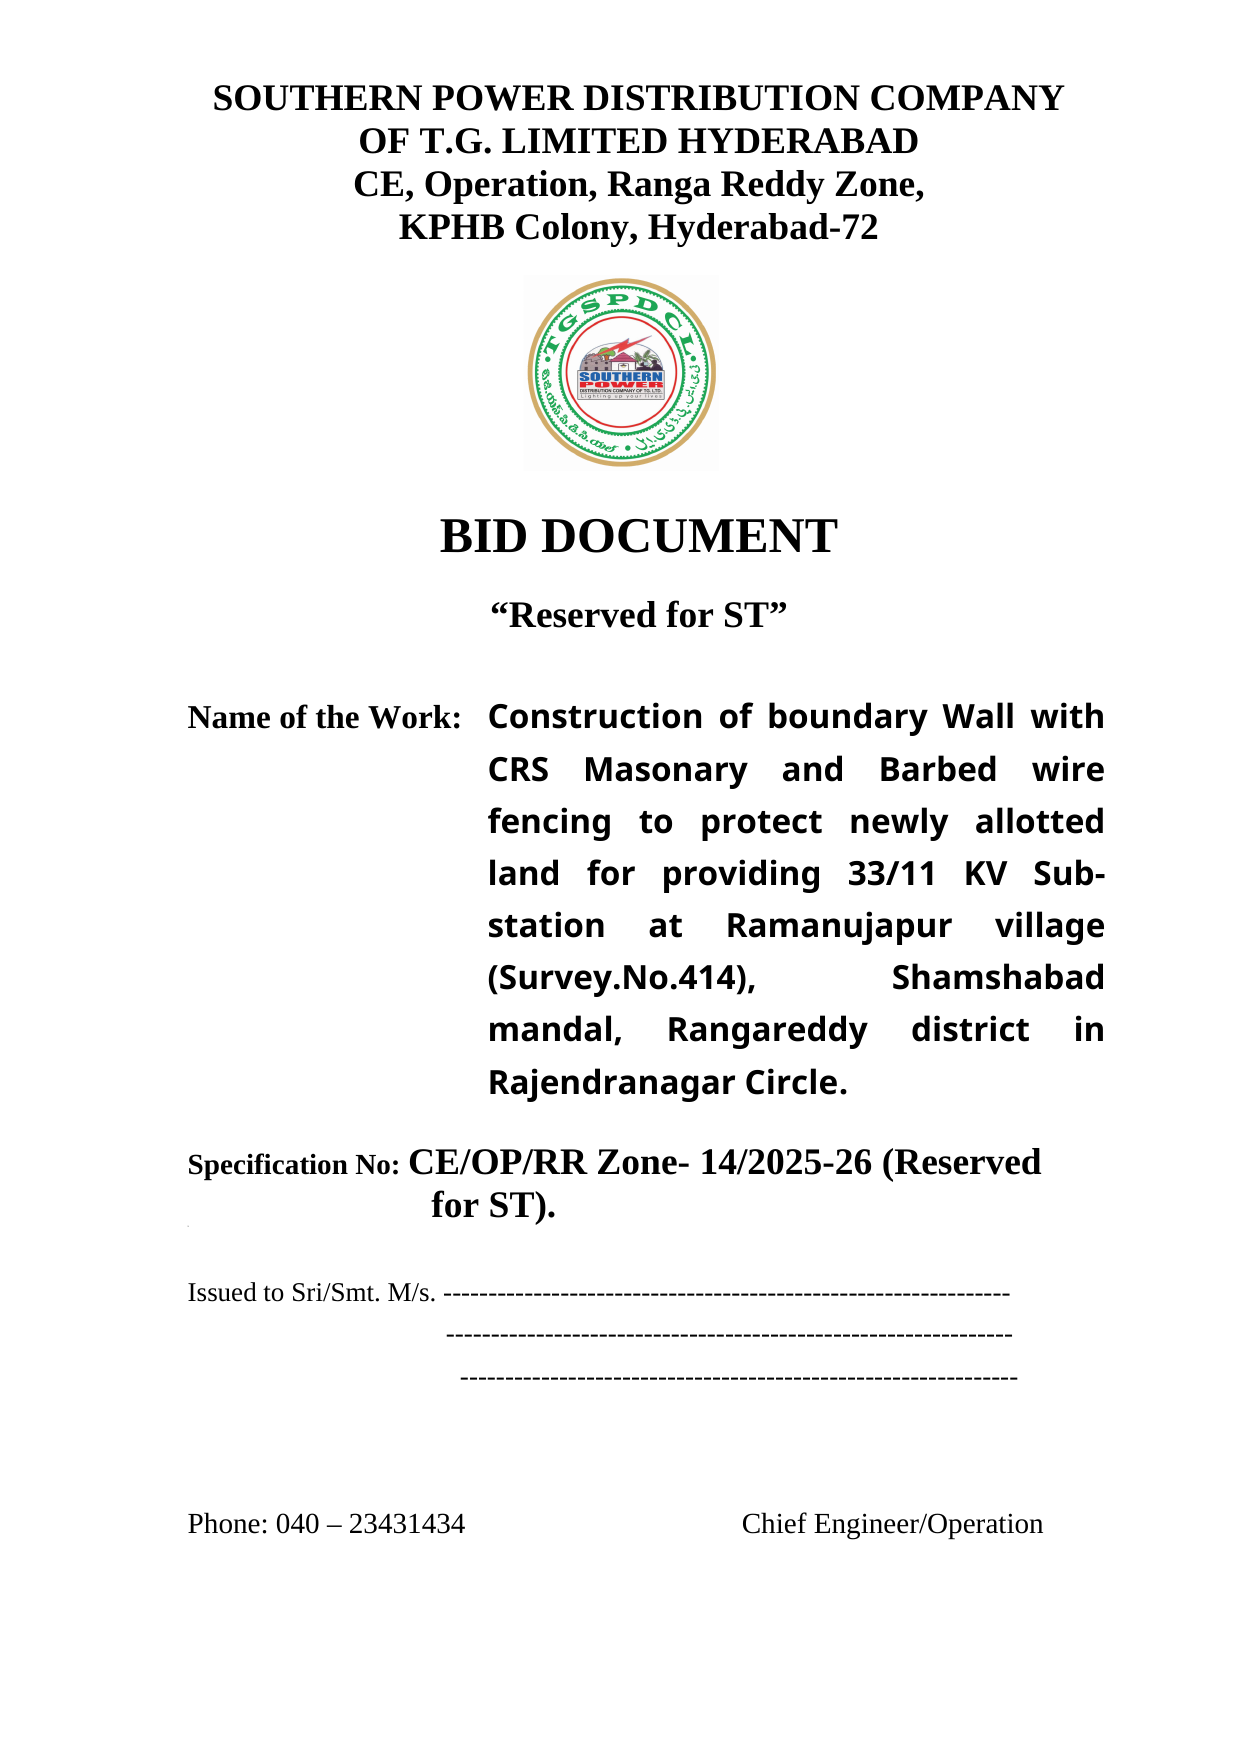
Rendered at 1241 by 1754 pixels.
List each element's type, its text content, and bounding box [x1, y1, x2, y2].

subtitle BID DOCUMENT [187, 506, 1090, 564]
text “Reserved for ST” [187, 592, 1090, 636]
text Issued to Sri/Smt. M/s. --------------------------------------------------------------- [187, 1276, 1090, 1307]
text --------------------------------------------------------------- [187, 1317, 1090, 1348]
text Name of the Work: Construction of boundary Wall with CRS Masonary and Barbed wire fencing to protect newly allotted land for providing 33/11 KV Sub-station at Ramanujapur village (Survey.No.414), Shamshabad mandal, Rangareddy district in Rajendranagar Circle. [187, 693, 1106, 1104]
text Specification No: CE/OP/RR Zone- 14/2025-26 (Reserved for ST). [187, 1139, 1090, 1226]
text Phone: 040 – 23431434 Chief Engineer/Operation [187, 1506, 1090, 1539]
subtitle SOUTHERN POWER DISTRIBUTION COMPANY OF T.G. LIMITED HYDERABAD [187, 75, 1090, 161]
text -------------------------------------------------------------- [187, 1360, 1090, 1391]
subtitle CE, Operation, Ranga Reddy Zone, [187, 161, 1090, 204]
subtitle KPHB Colony, Hyderabad-72 [187, 204, 1090, 247]
